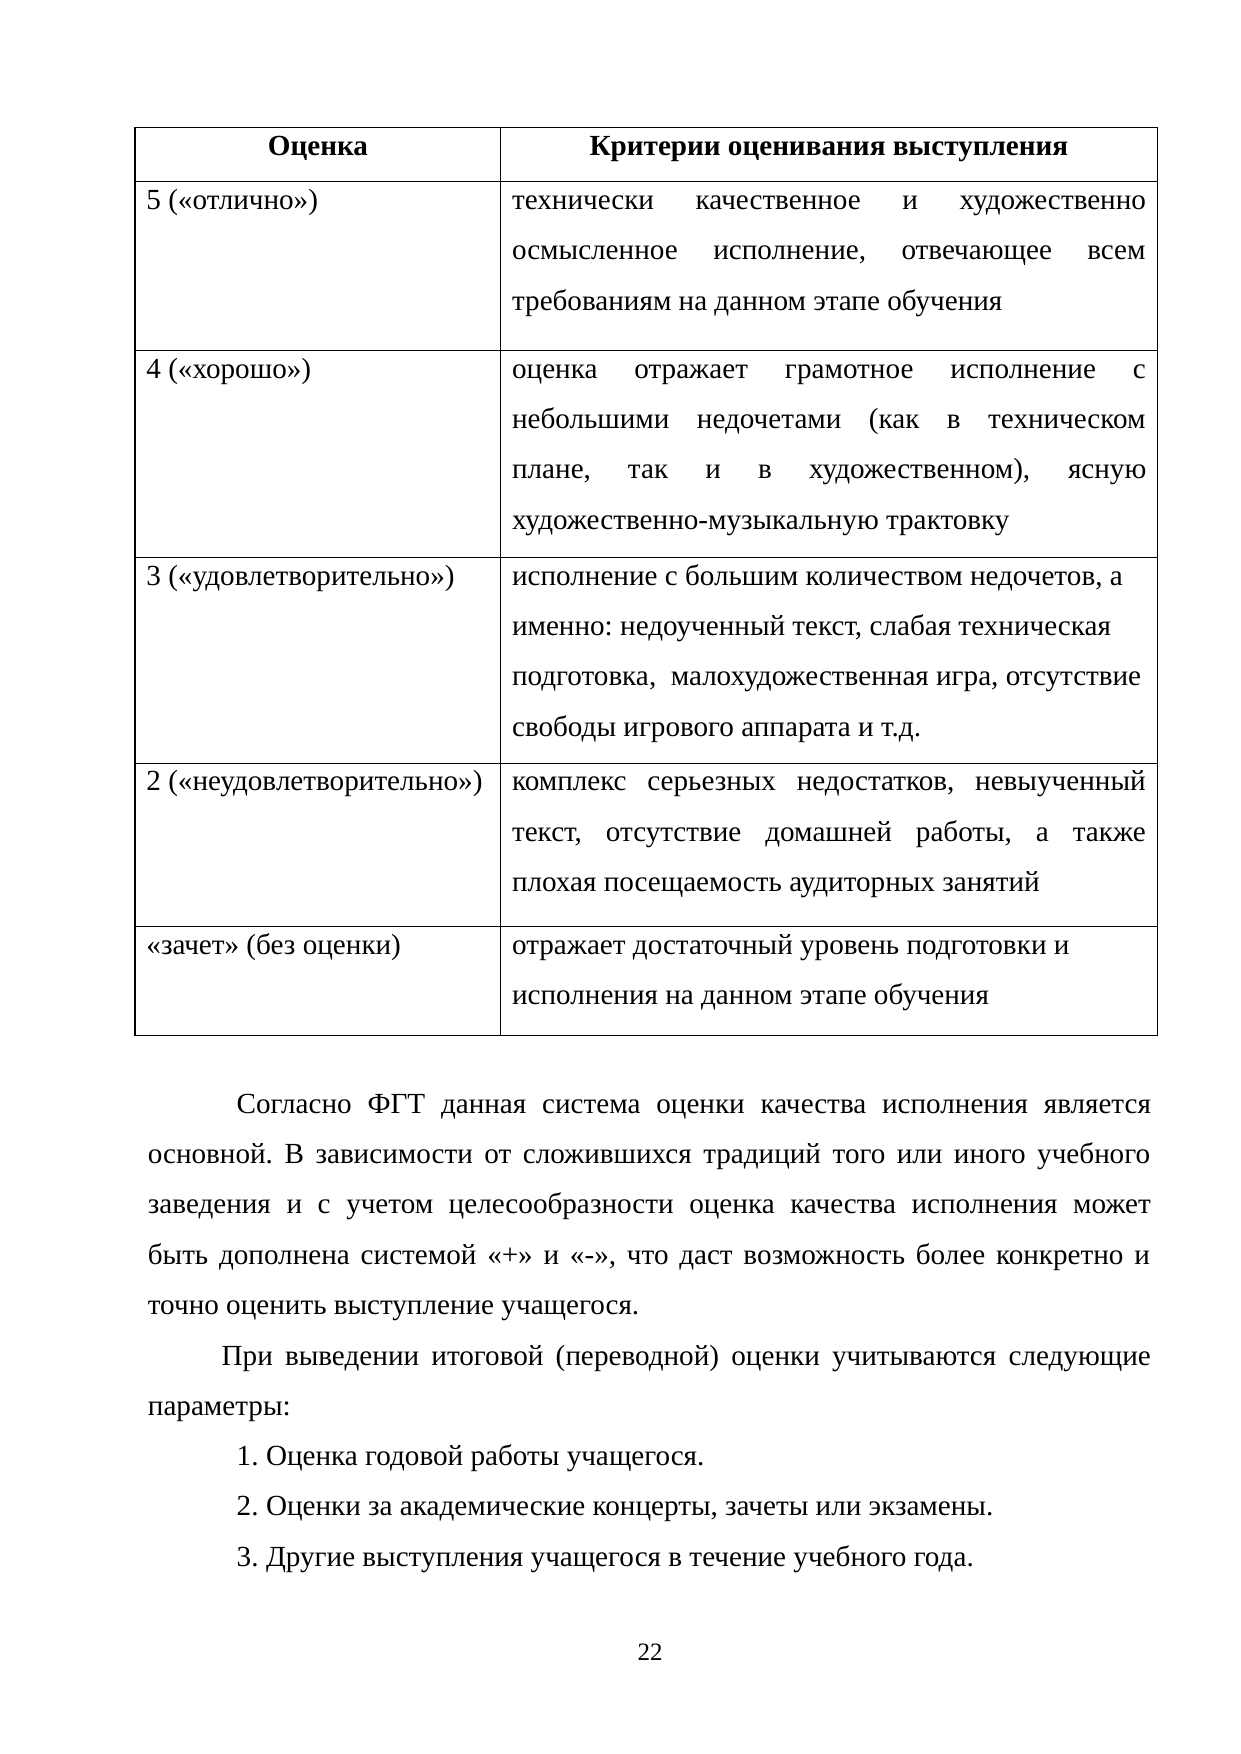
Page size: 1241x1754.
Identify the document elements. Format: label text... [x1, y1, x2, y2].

table_cell исполнение с большим количеством недочетов, а именно: недоученный текст, слабая техническая подготовка, малохудожественная игра, отсутствие свободы игрового аппарата и т.д. [501, 558, 1157, 762]
table_cell 3 («удовлетворительно») [136, 558, 500, 762]
table_cell 5 («отлично») [136, 182, 500, 350]
table_cell отражает достаточный уровень подготовки и исполнения на данном этапе обучения [501, 927, 1157, 1035]
list Оценки за академические концерты, зачеты или экзамены. [148, 1488, 1152, 1522]
table_cell 2 («неудовлетворительно») [136, 764, 500, 926]
text Согласно ФГТ данная система оценки качества исполнения является основной. В зависимости от сложившихся традиций того или иного учебного заведения и с учетом целесообразности оценка качества исполнения может быть дополнена системой «+» и «-», что даст возможность более конкретно и точно оценить выступление учащегося. [148, 1086, 1152, 1321]
table_header Оценка [136, 128, 500, 181]
table_cell технически качественное и художественно осмысленное исполнение, отвечающее всем требованиям на данном этапе обучения [501, 182, 1157, 350]
list Оценка годовой работы учащегося. [148, 1438, 1152, 1472]
list Другие выступления учащегося в течение учебного года. [148, 1539, 1152, 1572]
text При выведении итоговой (переводной) оценки учитываются следующие параметры: [148, 1338, 1152, 1421]
table_cell оценка отражает грамотное исполнение с небольшими недочетами (как в техническом плане, так и в художественном), ясную художественно-музыкальную трактовку [501, 351, 1157, 557]
table_cell «зачет» (без оценки) [136, 927, 500, 1035]
table_cell комплекс серьезных недостатков, невыученный текст, отсутствие домашней работы, а также плохая посещаемость аудиторных занятий [501, 764, 1157, 926]
table_header Критерии оценивания выступления [501, 128, 1157, 181]
table_cell 4 («хорошо») [136, 351, 500, 557]
